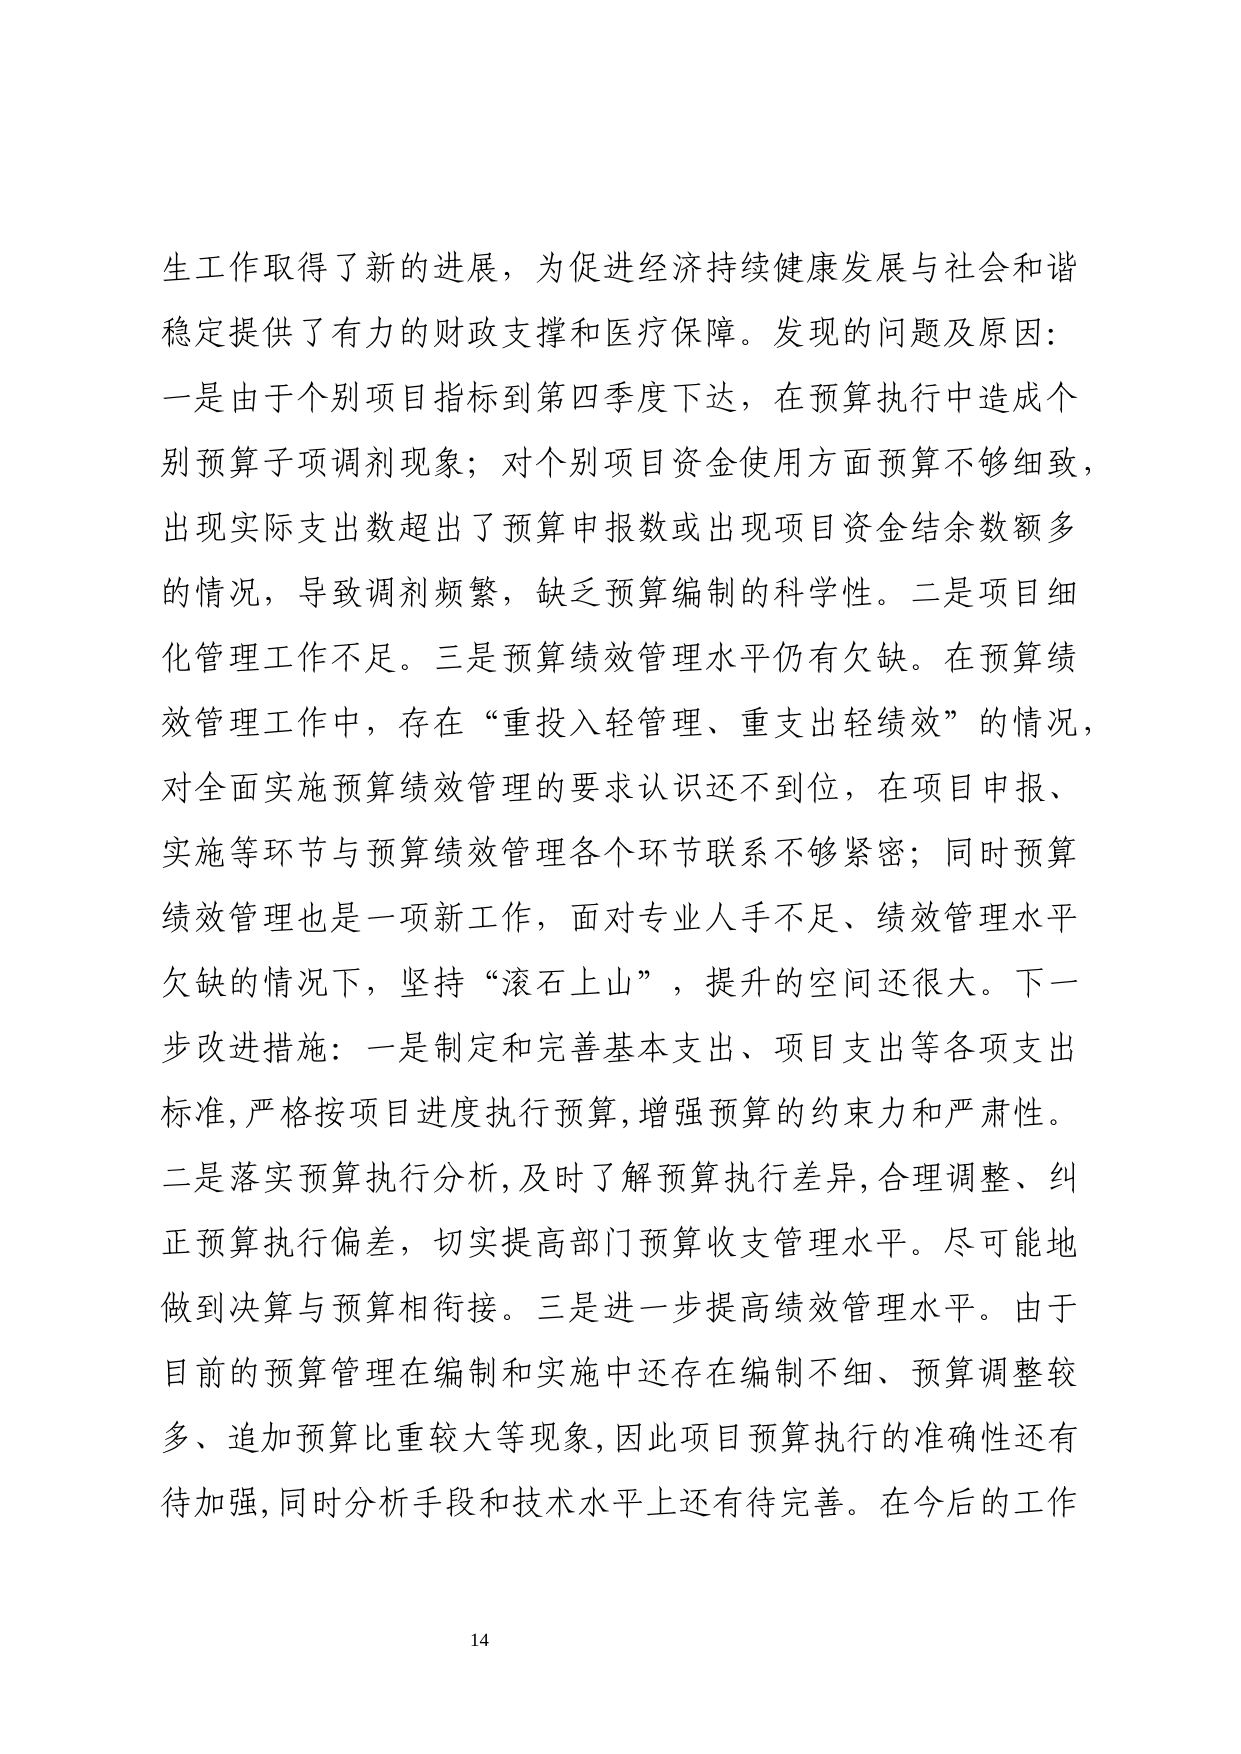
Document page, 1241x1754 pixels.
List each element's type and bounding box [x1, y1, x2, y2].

text [159, 233, 1081, 1533]
